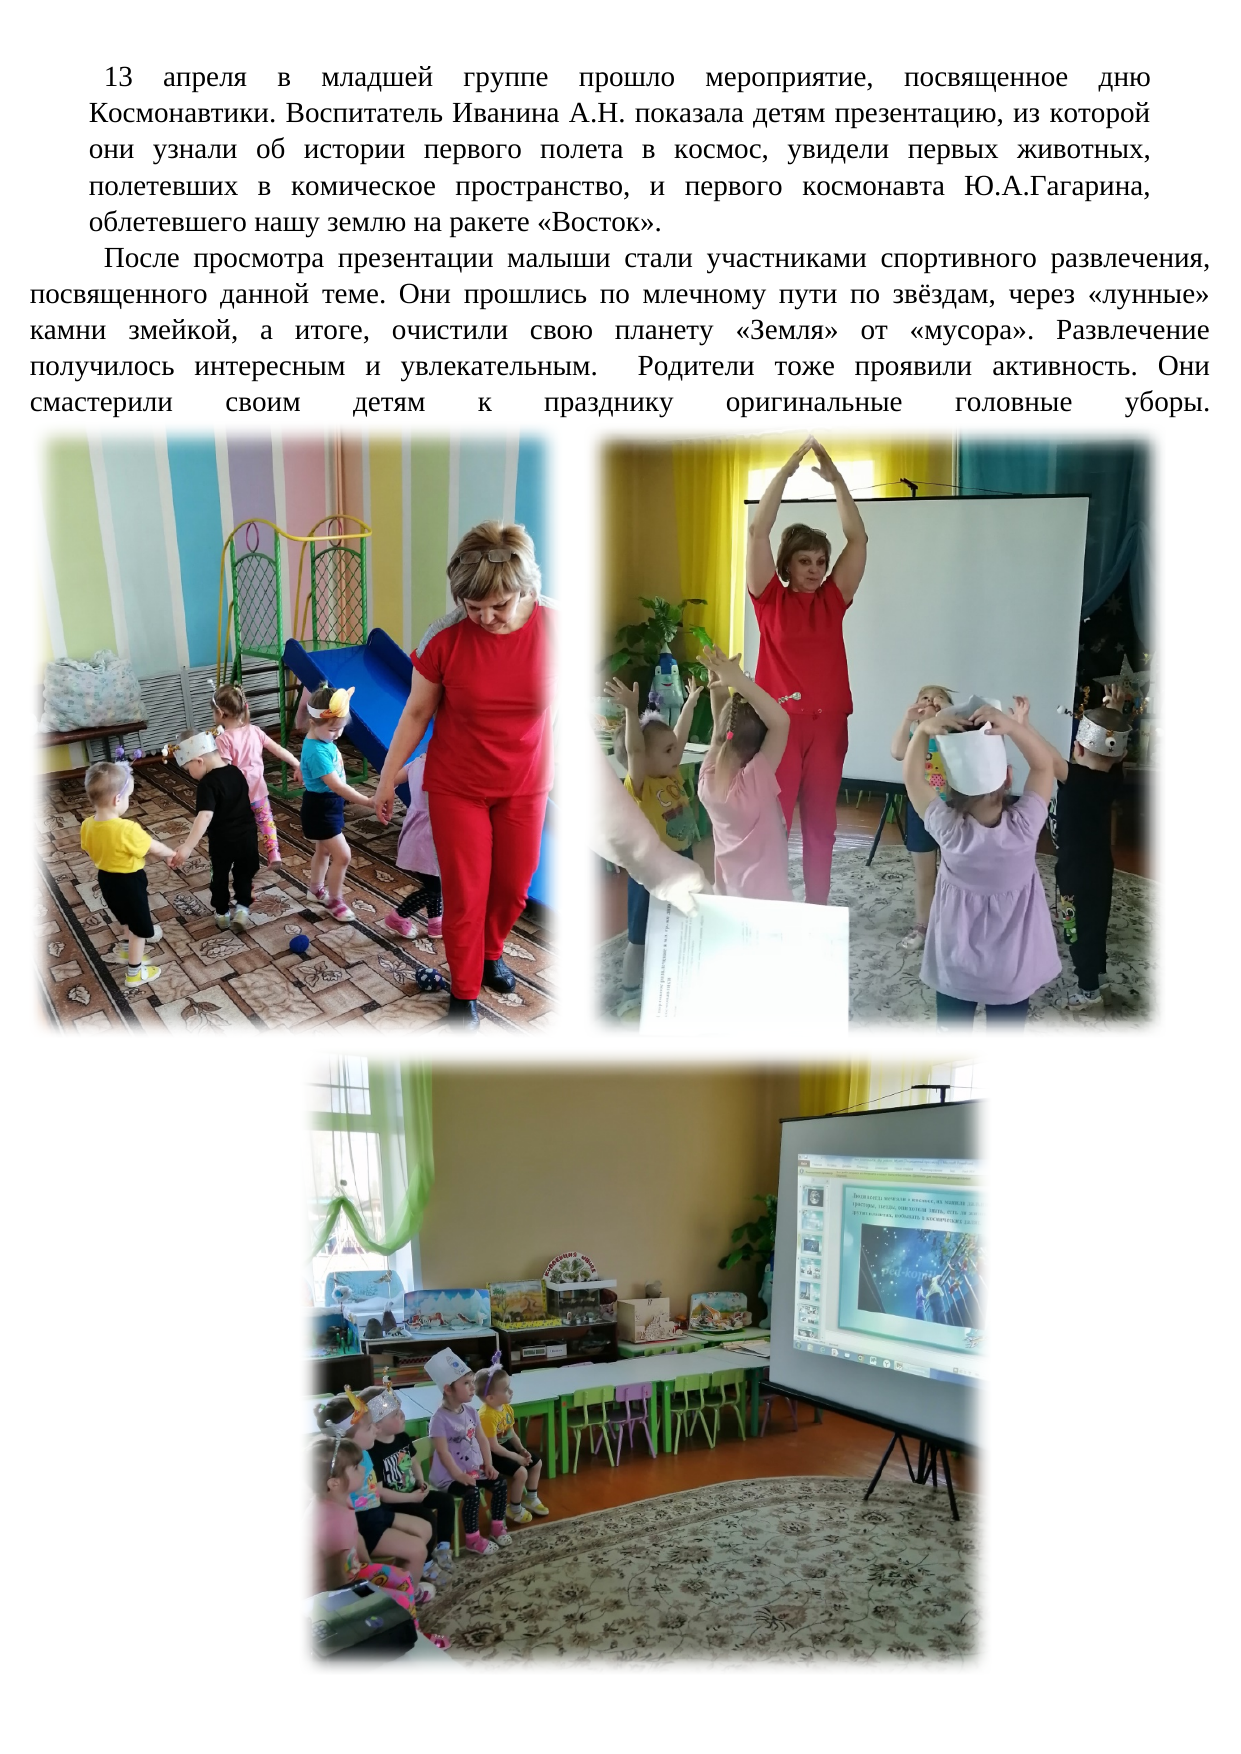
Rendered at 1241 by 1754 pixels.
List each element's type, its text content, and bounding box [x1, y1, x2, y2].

text 13 апреля в младшей группе прошло мероприятие, посвященное дню Космонавтики. Воспитатель Иванина А.Н. показала детям презентацию, из которой они узнали об истории первого полета в космос, увидели первых животных, полетевших в комическое пространство, и первого космонавта Ю.А.Гагарина, облетевшего нашу землю на ракете «Восток». [88, 59, 1152, 237]
picture [328, 1076, 964, 1648]
picture [59, 450, 534, 1010]
picture [613, 452, 1138, 1010]
